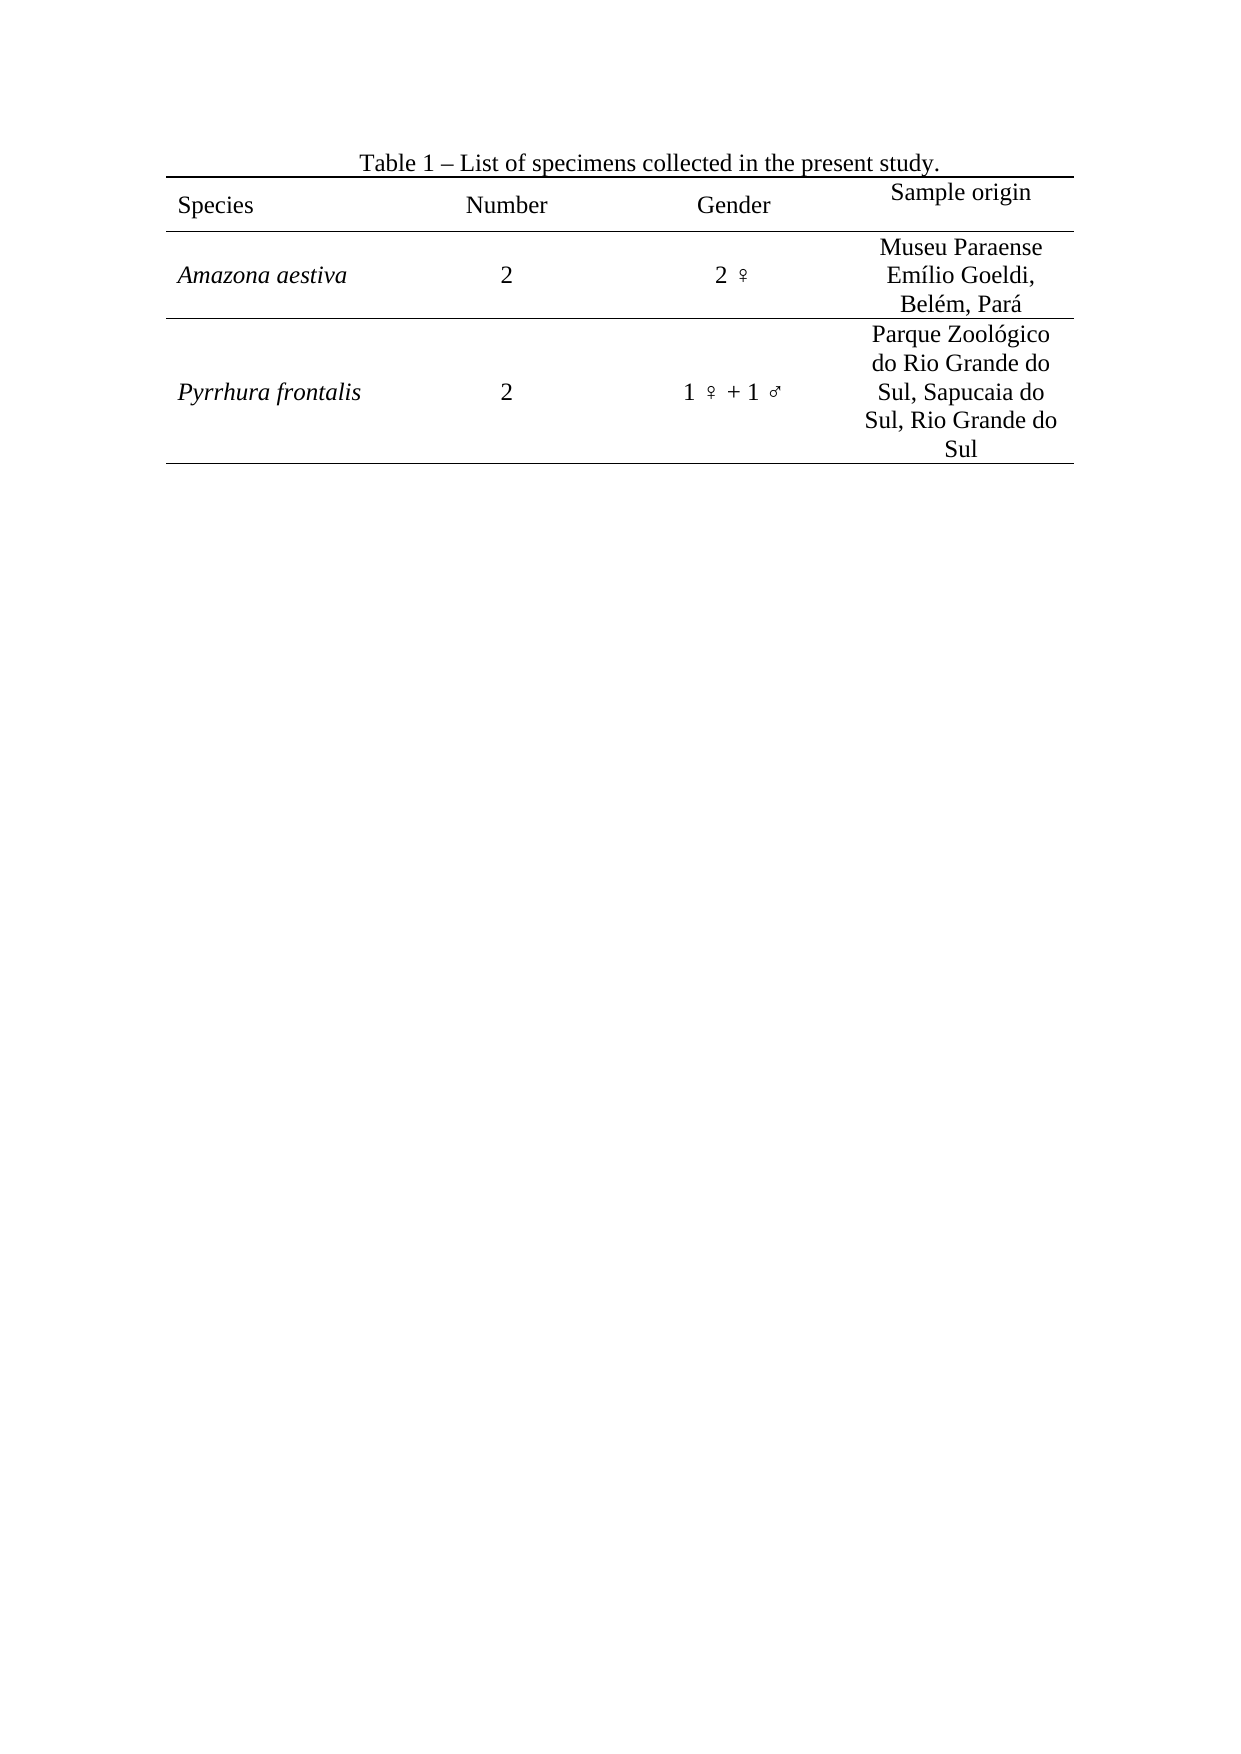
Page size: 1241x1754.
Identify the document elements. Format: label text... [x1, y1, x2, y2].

table_header Number [393, 178, 620, 231]
table_cell Parque Zoológico do Rio Grande do Sul, Sapucaia do Sul, Rio Grande do Sul [847, 319, 1074, 463]
table_cell Amazona aestiva [166, 232, 393, 318]
table_cell Pyrrhura frontalis [166, 319, 393, 463]
table_header Sample origin [847, 178, 1074, 231]
table_cell 2 ♀ [620, 232, 847, 318]
table_cell Museu Paraense Emílio Goeldi, Belém, Pará [847, 232, 1074, 318]
text Table 1 – List of specimens collected in the present study. [177, 148, 1063, 176]
table_cell 2 [393, 232, 620, 318]
table_header Gender [620, 178, 847, 231]
table_header Species [166, 178, 393, 231]
table_cell 2 [393, 319, 620, 463]
table_cell 1 ♀ + 1 ♂ [620, 319, 847, 463]
